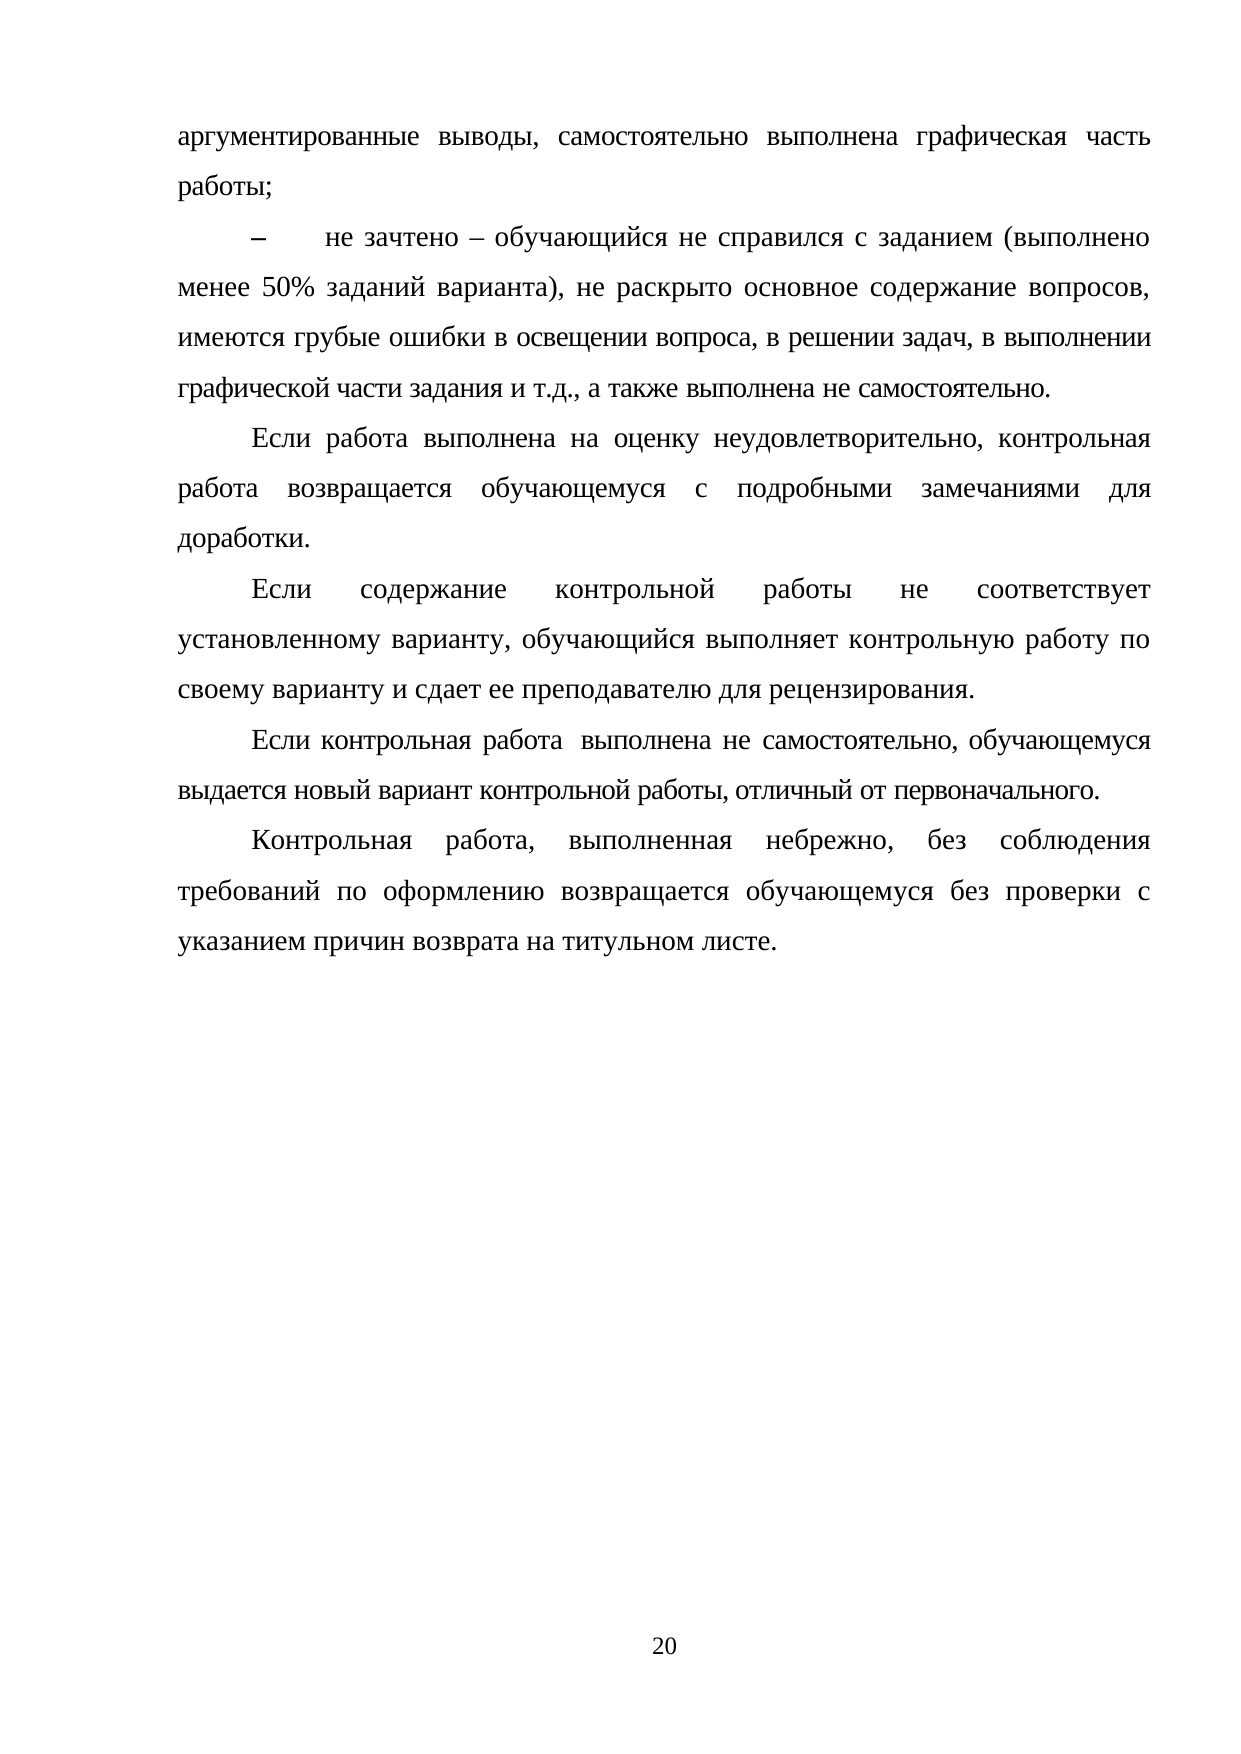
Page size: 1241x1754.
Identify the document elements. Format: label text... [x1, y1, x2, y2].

list не зачтено – обучающийся не справился с заданием (выполнено менее 50% заданий варианта), не раскрыто основное содержание вопросов, имеются грубые ошибки в освещении вопроса, в решении задач, в выполнении графической части задания и т.д., а также выполнена не самостоятельно. [177, 219, 1151, 403]
text Если работа выполнена на оценку неудовлетворительно, контрольная работа возвращается обучающемуся с подробными замечаниями для доработки. [177, 420, 1151, 554]
text Если контрольная работа выполнена не самостоятельно, обучающемуся выдается новый вариант контрольной работы, отличный от первоначального. [177, 722, 1151, 806]
text Контрольная работа, выполненная небрежно, без соблюдения требований по оформлению возвращается обучающемуся без проверки с указанием причин возврата на титульном листе. [177, 822, 1151, 957]
text Если содержание контрольной работы не соответствует установленному варианту, обучающийся выполняет контрольную работу по своему варианту и сдает ее преподавателю для рецензирования. [177, 571, 1151, 705]
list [177, 118, 1151, 202]
